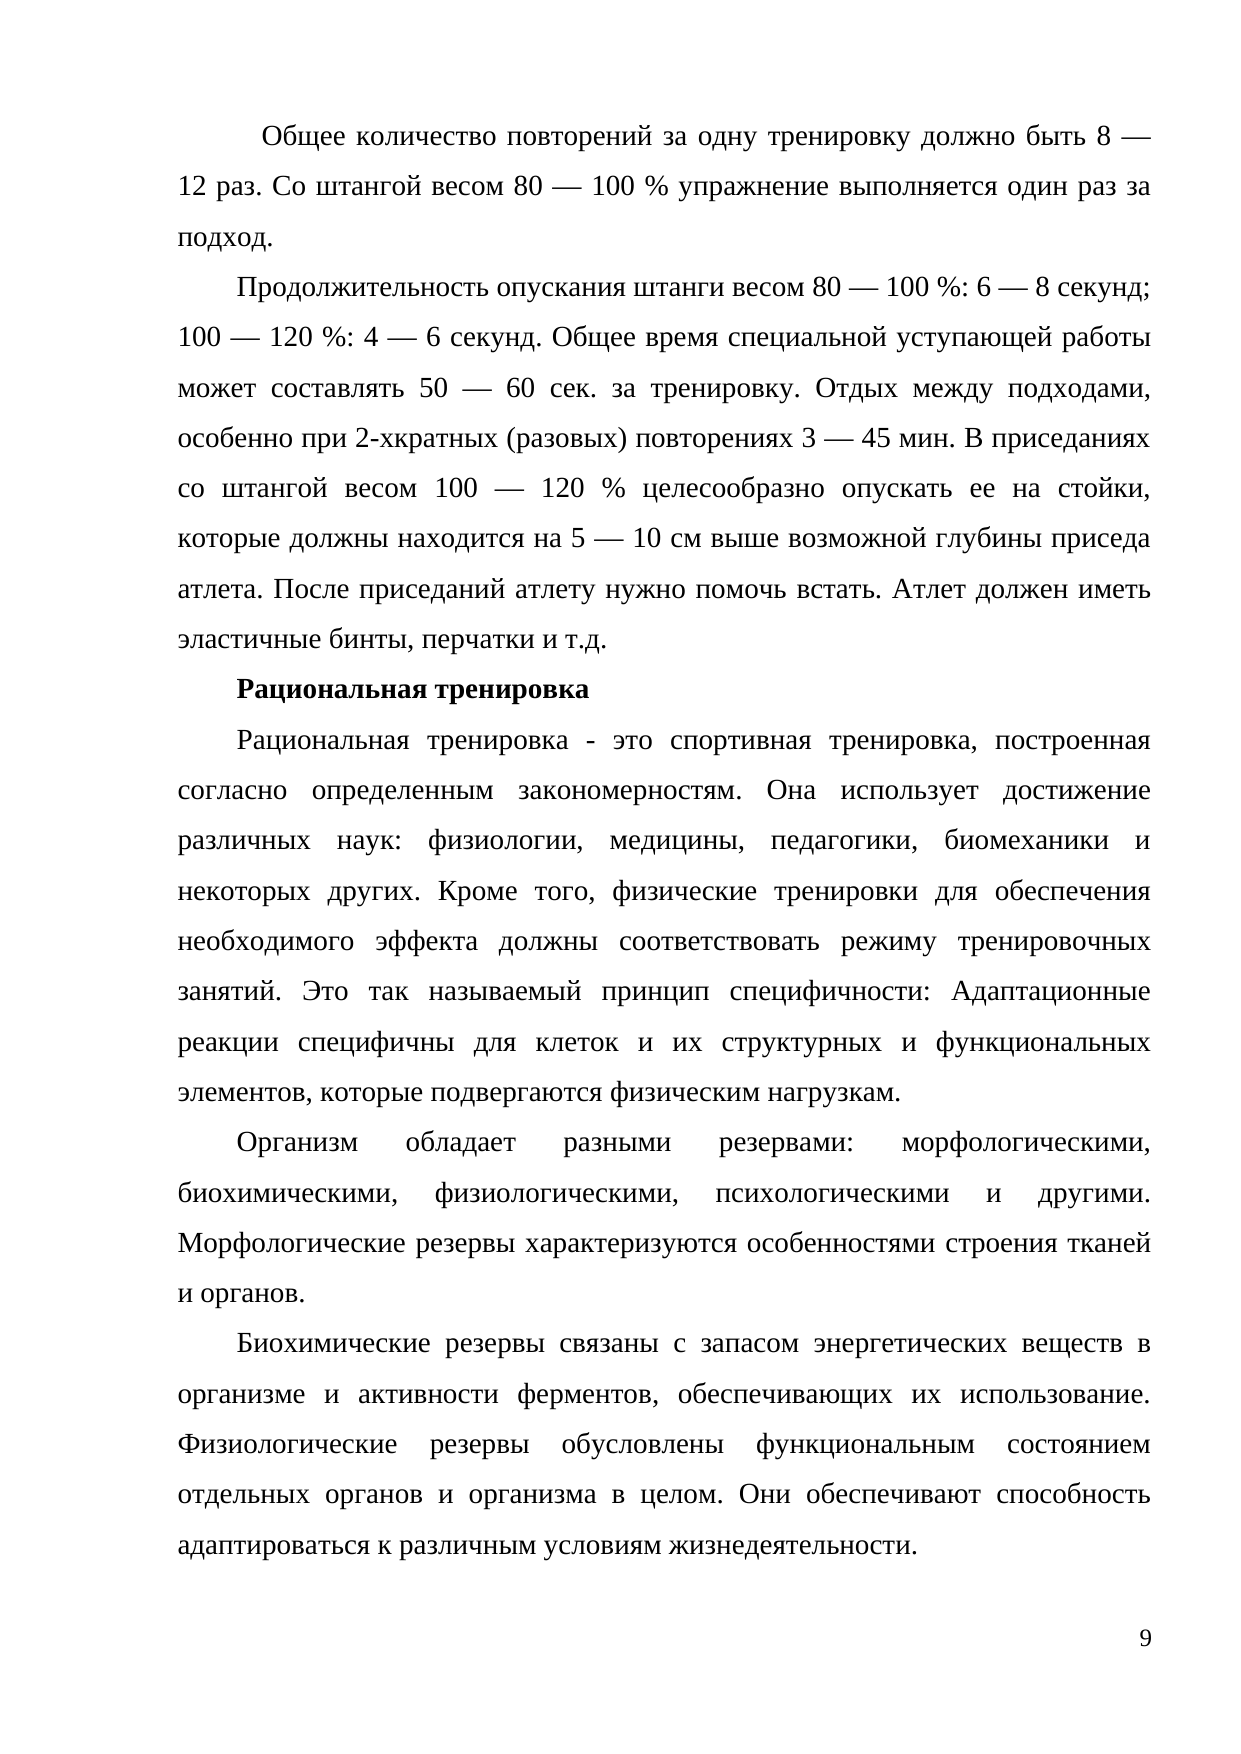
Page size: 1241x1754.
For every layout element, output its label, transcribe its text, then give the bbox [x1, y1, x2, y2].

text Организм обладает разными резервами: морфологическими, биохимическими, физиологическими, психологическими и другими. Морфологические резервы характеризуются особенностями строения тканей и органов. [177, 1124, 1152, 1309]
text Рациональная тренировка [177, 672, 1152, 705]
text Биохимические резервы связаны с запасом энергетических веществ в организме и активности ферментов, обеспечивающих их использование. Физиологические резервы обусловлены функциональным состоянием отдельных органов и организма в целом. Они обеспечивают способность адаптироваться к различным условиям жизнедеятельности. [177, 1326, 1152, 1560]
text Общее количество повторений за одну тренировку должно быть 8 — 12 раз. Со штангой весом 80 — 100 % упражнение выполняется один раз за подход. [177, 118, 1152, 252]
text Продолжительность опускания штанги весом 80 — 100 %: 6 — 8 секунд; 100 — 120 %: 4 — 6 секунд. Общее время специальной уступающей работы может составлять 50 — 60 сек. за тренировку. Отдых между подходами, особенно при 2-хкратных (разовых) повторениях 3 — 45 мин. В приседаниях со штангой весом 100 — 120 % целесообразно опускать ее на стойки, которые должны находится на 5 — 10 см выше возможной глубины приседа атлета. После приседаний атлету нужно помочь встать. Атлет должен иметь эластичные бинты, перчатки и т.д. [177, 269, 1152, 655]
text Рациональная тренировка - это спортивная тренировка, построенная согласно определенным закономерностям. Она использует достижение различных наук: физиологии, медицины, педагогики, биомеханики и некоторых других. Кроме того, физические тренировки для обеспечения необходимого эффекта должны соответствовать режиму тренировочных занятий. Это так называемый принцип специфичности: Адаптационные реакции специфичны для клеток и их структурных и функциональных элементов, которые подвергаются физическим нагрузкам. [177, 722, 1152, 1108]
